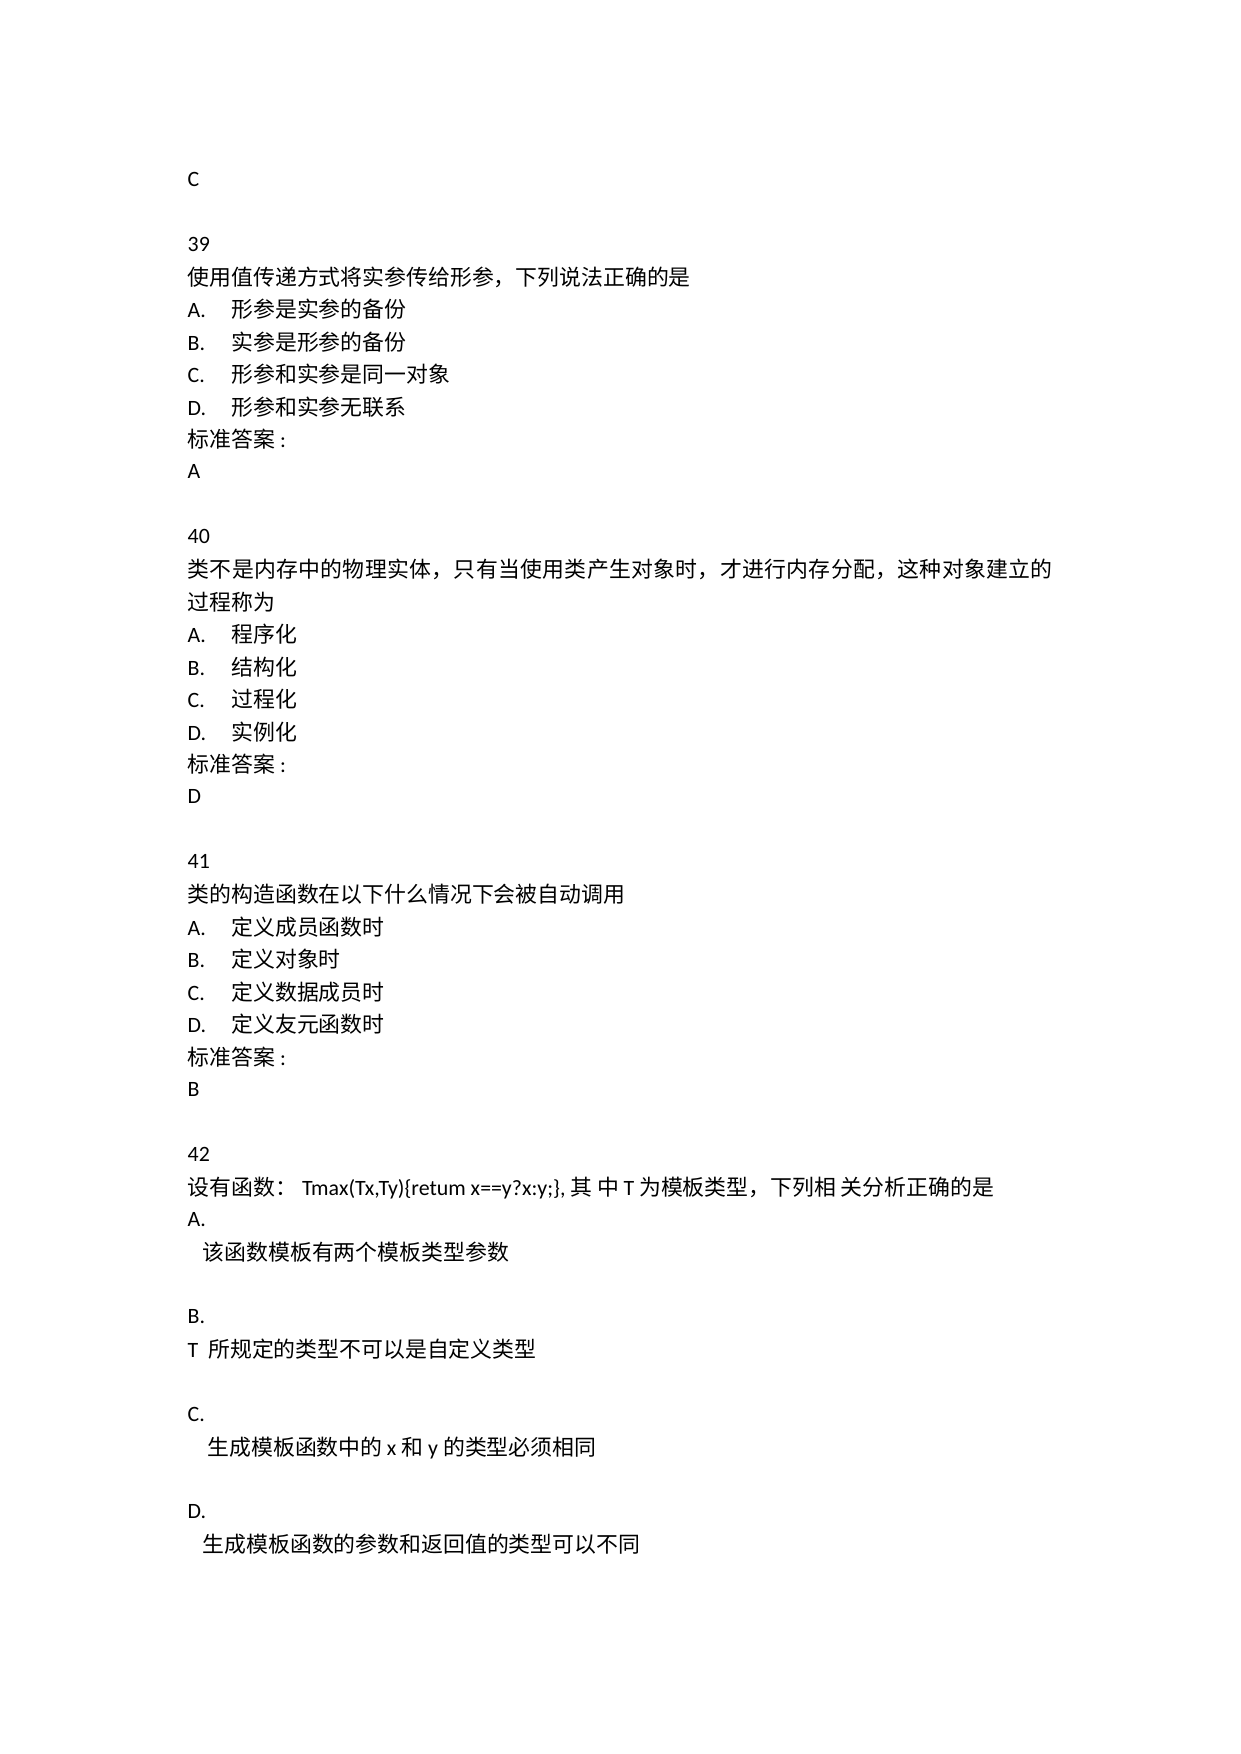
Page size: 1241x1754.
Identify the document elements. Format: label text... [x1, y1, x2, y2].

text A. [187, 1202, 1053, 1234]
text D [187, 779, 1053, 812]
text 40 [187, 519, 1053, 552]
text 39 [187, 227, 1053, 259]
text B [187, 1072, 1053, 1104]
text A. 程序化 [187, 617, 1053, 649]
text A. 定义成员函数时 [187, 909, 1053, 942]
text 设有函数： Tmax(Tx,Ty){retum x==y?x:y;}, 其 中T 为模板类型，下列相 关分析正确的是 [187, 1169, 1053, 1202]
text B. 结构化 [187, 649, 1053, 682]
text 使用值传递方式将实参传给形参，下列说法正确的是 [187, 259, 1053, 292]
text D. 实例化 [187, 714, 1053, 747]
text D. [187, 1494, 1053, 1527]
text C. 形参和实参是同一对象 [187, 357, 1053, 389]
text 标准答案 : [187, 422, 1053, 454]
text 标准答案 : [187, 1039, 1053, 1072]
text D. 定义友元函数时 [187, 1007, 1053, 1039]
text C. 定义数据成员时 [187, 974, 1053, 1007]
text C [187, 162, 1053, 194]
text A [187, 454, 1053, 487]
text C. [187, 1397, 1053, 1429]
text A. 形参是实参的备份 [187, 292, 1053, 324]
text 生成模板函数中的x 和 y 的类型必须相同 [187, 1429, 1053, 1462]
text 类的构造函数在以下什么情况下会被自动调用 [187, 877, 1053, 909]
text D. 形参和实参无联系 [187, 389, 1053, 422]
text 该函数模板有两个模板类型参数 [187, 1234, 1053, 1267]
text 42 [187, 1137, 1053, 1169]
text B. 定义对象时 [187, 942, 1053, 974]
text 类不是内存中的物理实体，只有当使用类产生对象时，才进行内存分配，这种对象建立的过程称为 [187, 552, 1053, 617]
text B. 实参是形参的备份 [187, 324, 1053, 357]
text 生成模板函数的参数和返回值的类型可以不同 [187, 1527, 1053, 1559]
text 41 [187, 844, 1053, 877]
text B. [187, 1299, 1053, 1332]
text T 所规定的类型不可以是自定义类型 [187, 1332, 1053, 1364]
text C. 过程化 [187, 682, 1053, 714]
text 标准答案 : [187, 747, 1053, 779]
